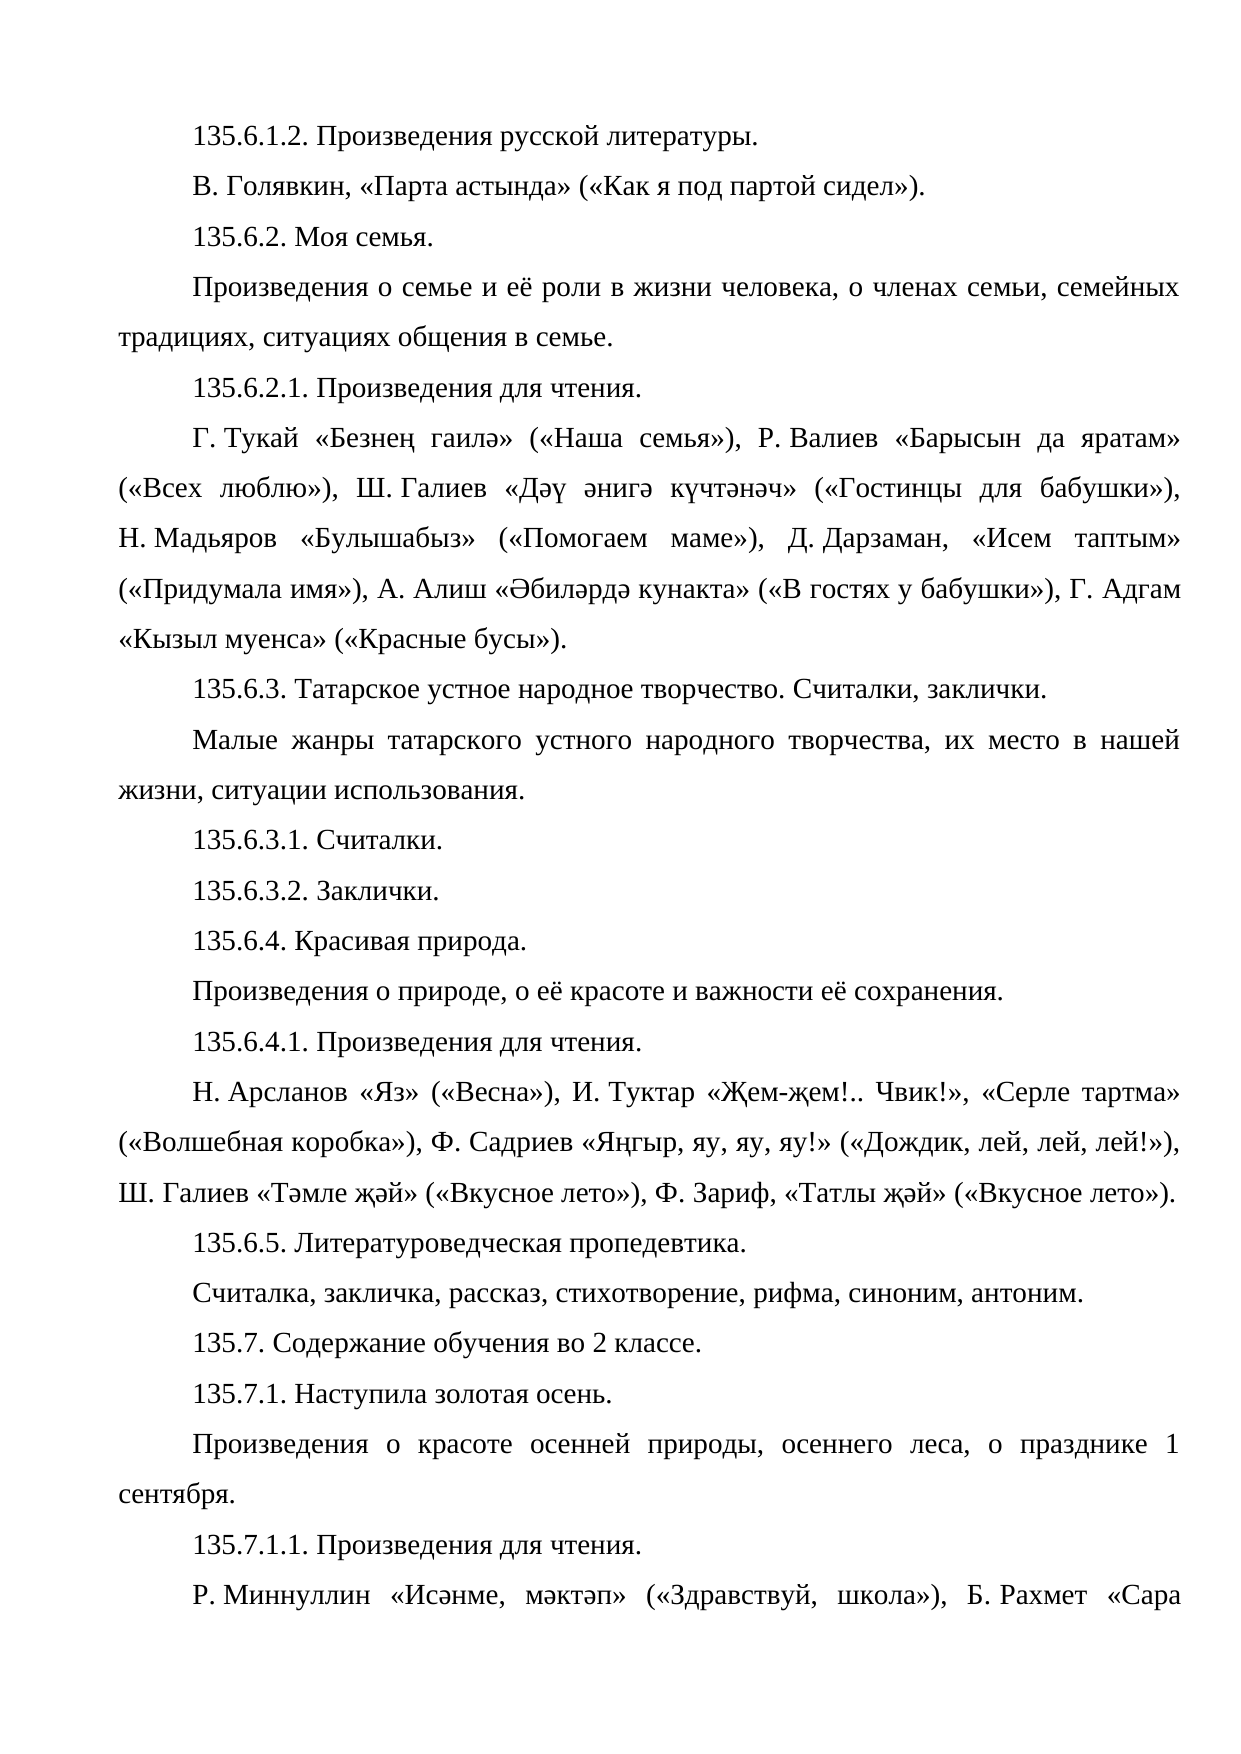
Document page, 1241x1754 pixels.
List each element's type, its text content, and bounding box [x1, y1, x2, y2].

text В. Голявкин, «Парта астында» («Как я под партой сидел»). [118, 168, 1181, 202]
text Г. Тукай «Безнең гаилә» («Наша семья»), Р. Валиев «Барысын да яратам» («Всех люблю»), Ш. Галиев «Дәү әнигә күчтәнәч» («Гостинцы для бабушки»), Н. Мадьяров «Булышабыз» («Помогаем маме»), Д. Дарзаман, «Исем таптым» («Придумала имя»), А. Алиш «Әбиләрдә кунакта» («В гостях у бабушки»), Г. Адгам «Кызыл муенса» («Красные бусы»). [118, 420, 1181, 655]
text 135.6.5. Литературоведческая пропедевтика. [118, 1225, 1181, 1258]
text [118, 1577, 1181, 1611]
text Н. Арсланов «Яз» («Весна»), И. Туктар «Җем-җем!.. Чвик!», «Серле тартма» («Волшебная коробка»), Ф. Садриев «Яңгыр, яу, яу, яу!» («Дождик, лей, лей, лей!»), Ш. Галиев «Тәмле җәй» («Вкусное лето»), Ф. Зариф, «Татлы җәй» («Вкусное лето»). [118, 1074, 1181, 1208]
text 135.6.1.2. Произведения русской литературы. [118, 118, 1181, 152]
text 135.6.3. Татарское устное народное творчество. Считалки, заклички. [118, 672, 1181, 705]
text 135.6.4.1. Произведения для чтения. [118, 1024, 1181, 1057]
text 135.6.3.2. Заклички. [118, 873, 1181, 906]
text Малые жанры татарского устного народного творчества, их место в нашей жизни, ситуации использования. [118, 722, 1181, 806]
text 135.7.1. Наступила золотая осень. [118, 1376, 1181, 1409]
text 135.7.1.1. Произведения для чтения. [118, 1527, 1181, 1560]
text 135.6.2.1. Произведения для чтения. [118, 370, 1181, 403]
text 135.6.4. Красивая природа. [118, 923, 1181, 957]
text 135.7. Содержание обучения во 2 классе. [118, 1326, 1181, 1359]
text Произведения о семье и её роли в жизни человека, о членах семьи, семейных традициях, ситуациях общения в семье. [118, 269, 1181, 353]
text Произведения о красоте осенней природы, осеннего леса, о празднике 1 сентября. [118, 1426, 1181, 1510]
text 135.6.2. Моя семья. [118, 219, 1181, 252]
text Считалка, закличка, рассказ, стихотворение, рифма, синоним, антоним. [118, 1275, 1181, 1309]
text Произведения о природе, о её красоте и важности её сохранения. [118, 973, 1181, 1007]
text 135.6.3.1. Считалки. [118, 822, 1181, 856]
